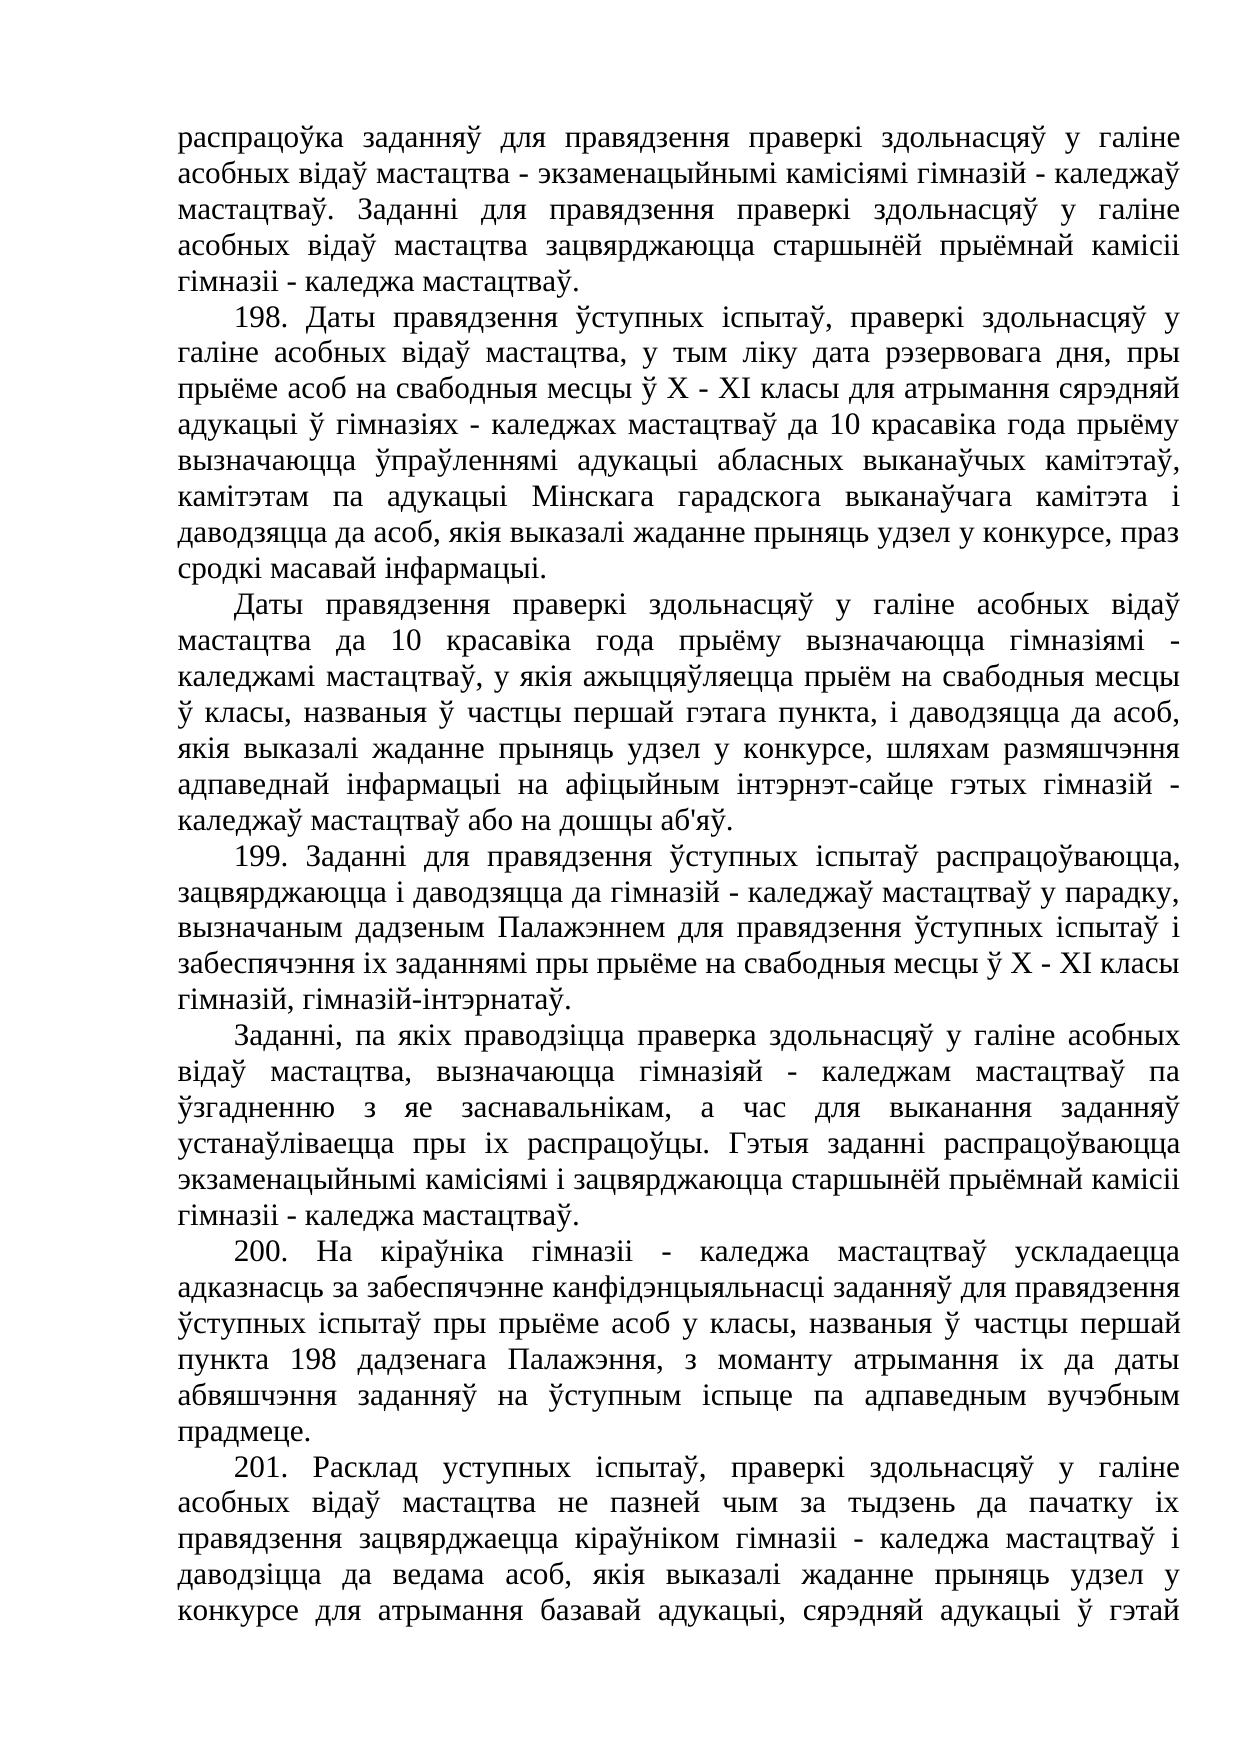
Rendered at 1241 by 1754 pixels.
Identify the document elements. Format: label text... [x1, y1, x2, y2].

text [177, 118, 1181, 298]
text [177, 1448, 1181, 1627]
text 200. На кiраўнiка гiмназii - каледжа мастацтваў ускладаецца адказнасць за забеспячэнне канфiдэнцыяльнасцi заданняў для правядзення ўступных iспытаў пры прыёме асоб у класы, названыя ў частцы першай пункта 198 дадзенага Палажэння, з моманту атрымання iх да даты абвяшчэння заданняў на ўступным iспыце па адпаведным вучэбным прадмеце. [177, 1232, 1181, 1448]
text 198. Даты правядзення ўступных iспытаў, праверкi здольнасцяў у галiне асобных вiдаў мастацтва, у тым лiку дата рэзервовага дня, пры прыёме асоб на свабодныя месцы ў X - XI класы для атрымання сярэдняй адукацыi ў гiмназiях - каледжах мастацтваў да 10 красавiка года прыёму вызначаюцца ўпраўленнямi адукацыi абласных выканаўчых камiтэтаў, камiтэтам па адукацыi Мiнскага гарадскога выканаўчага камiтэта i даводзяцца да асоб, якiя выказалi жаданне прыняць удзел у конкурсе, праз сродкi масавай iнфармацыi. [177, 298, 1181, 585]
text Заданнi, па якiх праводзiцца праверка здольнасцяў у галiне асобных вiдаў мастацтва, вызначаюцца гiмназiяй - каледжам мастацтваў па ўзгадненню з яе заснавальнiкам, а час для выканання заданняў устанаўлiваецца пры iх распрацоўцы. Гэтыя заданнi распрацоўваюцца экзаменацыйнымi камiсiямi i зацвярджаюцца старшынёй прыёмнай камiсii гiмназii - каледжа мастацтваў. [177, 1017, 1181, 1232]
text Даты правядзення праверкi здольнасцяў у галiне асобных вiдаў мастацтва да 10 красавiка года прыёму вызначаюцца гiмназiямi - каледжамi мастацтваў, у якiя ажыццяўляецца прыём на свабодныя месцы ў класы, названыя ў частцы першай гэтага пункта, i даводзяцца да асоб, якiя выказалi жаданне прыняць удзел у конкурсе, шляхам размяшчэння адпаведнай iнфармацыi на афiцыйным iнтэрнэт-сайце гэтых гiмназiй - каледжаў мастацтваў або на дошцы аб'яў. [177, 585, 1181, 837]
text 199. Заданнi для правядзення ўступных iспытаў распрацоўваюцца, зацвярджаюцца i даводзяцца да гiмназiй - каледжаў мастацтваў у парадку, вызначаным дадзеным Палажэннем для правядзення ўступных iспытаў i забеспячэння iх заданнямi пры прыёме на свабодныя месцы ў X - XI класы гiмназiй, гiмназiй-iнтэрнатаў. [177, 837, 1181, 1017]
